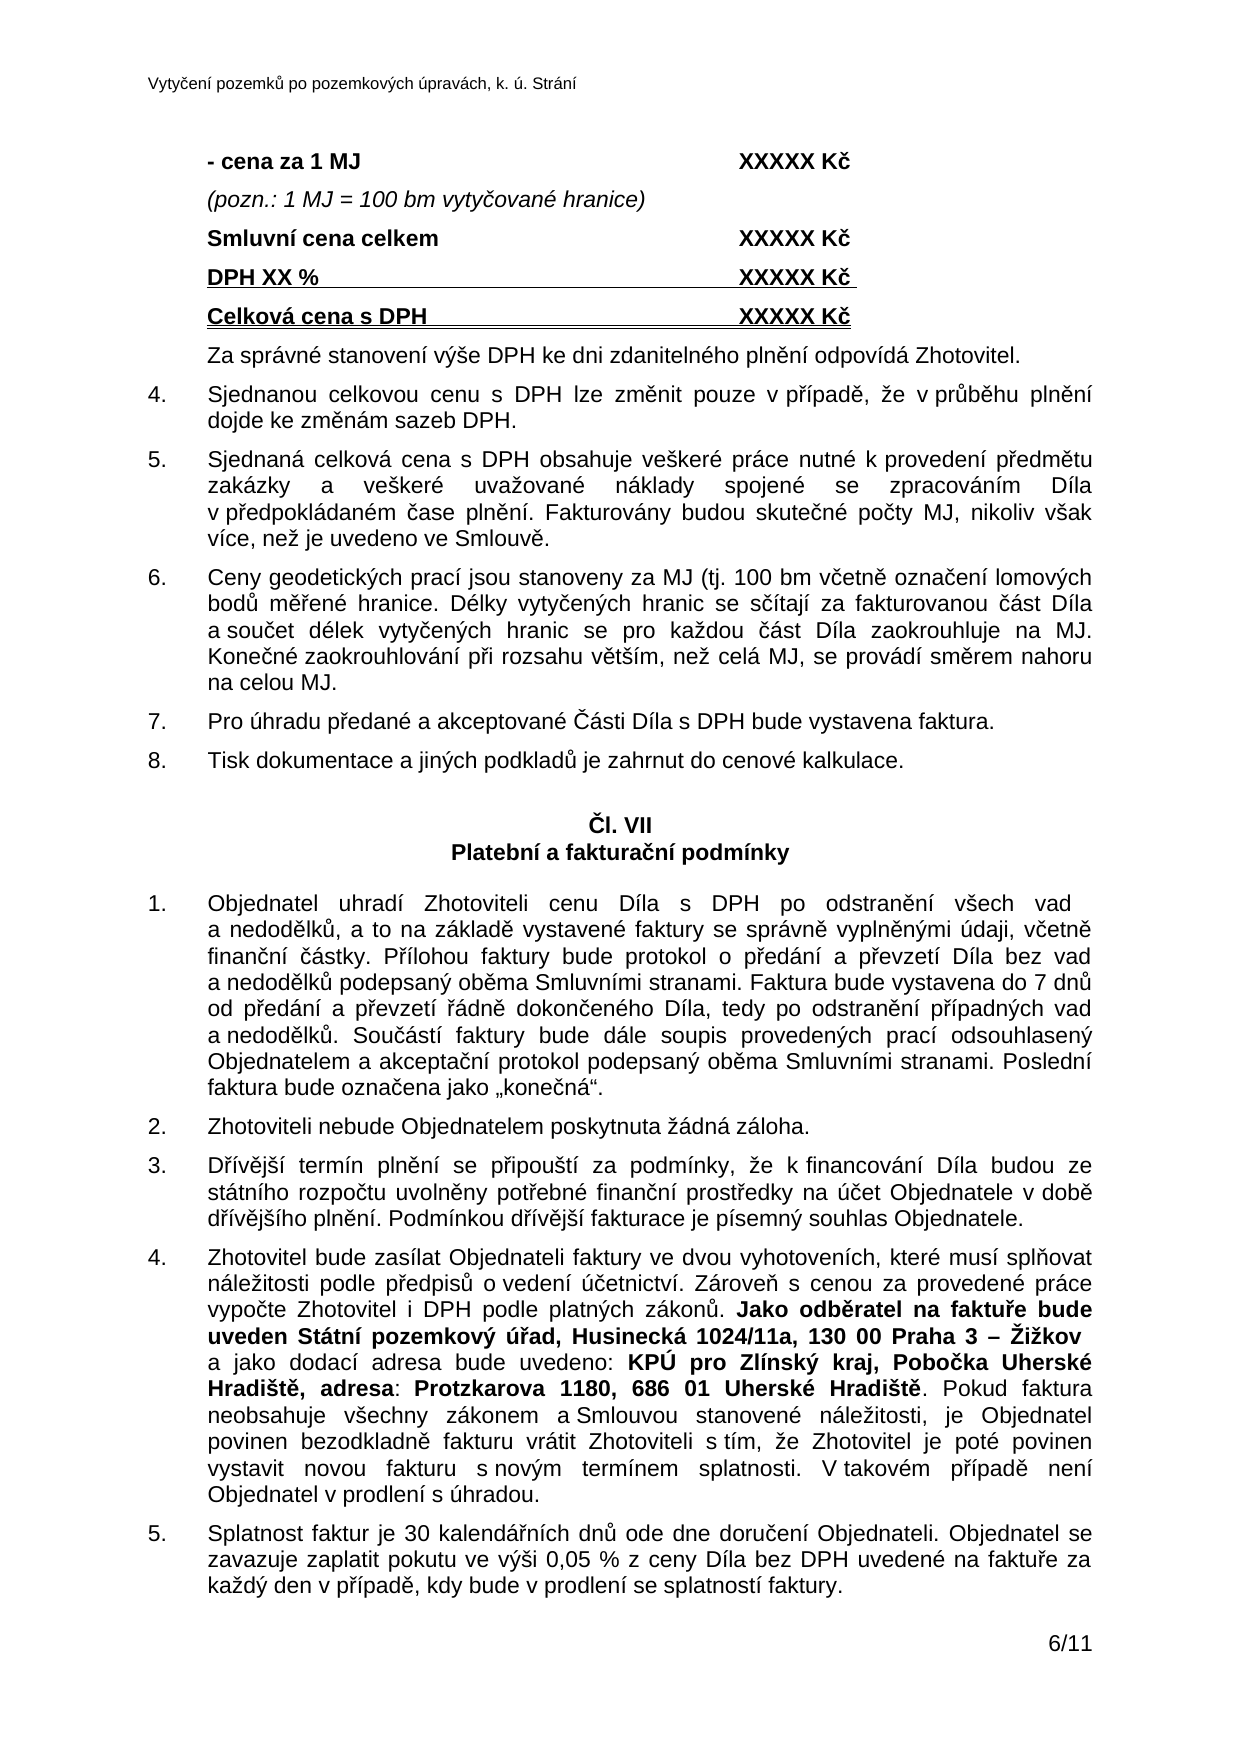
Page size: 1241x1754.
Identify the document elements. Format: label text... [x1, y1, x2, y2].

subtitle Čl. VII [148, 812, 1093, 838]
list Ceny geodetických prací jsou stanoveny za MJ (tj. 100 bm včetně označení lomových bodů měřené hranice. Délky vytyčených hranic se sčítají za fakturovanou část Díla a součet délek vytyčených hranic se pro každou část Díla zaokrouhluje na MJ. Konečné zaokrouhlování při rozsahu větším, než celá MJ, se provádí směrem nahoru na celou MJ. [148, 564, 1093, 696]
list Zhotovitel bude zasílat Objednateli faktury ve dvou vyhotoveních, které musí splňovat náležitosti podle předpisů o vedení účetnictví. Zároveň s cenou za provedené práce vypočte Zhotovitel i DPH podle platných zákonů. Jako odběratel na faktuře bude uveden Státní pozemkový úřad, Husinecká 1024/11a, 130 00 Praha 3 – Žižkov a jako dodací adresa bude uvedeno: KPÚ pro Zlínský kraj, Pobočka Uherské Hradiště, adresa: Protzkarova 1180, 686 01 Uherské Hradiště. Pokud faktura neobsahuje všechny zákonem a Smlouvou stanovené náležitosti, je Objednatel povinen bezodkladně fakturu vrátit Zhotoviteli s tím, že Zhotovitel je poté povinen vystavit novou fakturu s novým termínem splatnosti. V takovém případě není Objednatel v prodlení s úhradou. [148, 1244, 1093, 1507]
list Sjednaná celková cena s DPH obsahuje veškeré práce nutné k provedení předmětu zakázky a veškeré uvažované náklady spojené se zpracováním Díla v předpokládaném čase plnění. Fakturovány budou skutečné počty MJ, nikoliv však více, než je uvedeno ve Smlouvě. [148, 446, 1093, 551]
subtitle Platební a fakturační podmínky [148, 838, 1093, 865]
list Sjednanou celkovou cenu s DPH lze změnit pouze v případě, že v průběhu plnění dojde ke změnám sazeb DPH. [148, 381, 1093, 433]
list Splatnost faktur je 30 kalendářních dnů ode dne doručení Objednateli. Objednatel se zavazuje zaplatit pokutu ve výši 0,05 % z ceny Díla bez DPH uvedené na faktuře za každý den v případě, kdy bude v prodlení se splatností faktury. [148, 1520, 1093, 1599]
text Smluvní cena celkem XXXXX Kč [207, 225, 1093, 252]
text DPH XX % XXXXX Kč [207, 264, 1093, 291]
list Dřívější termín plnění se připouští za podmínky, že k financování Díla budou ze státního rozpočtu uvolněny potřebné finanční prostředky na účet Objednatele v době dřívějšího plnění. Podmínkou dřívější fakturace je písemný souhlas Objednatele. [148, 1152, 1093, 1231]
list Tisk dokumentace a jiných podkladů je zahrnut do cenové kalkulace. [148, 747, 1093, 773]
list Objednatel uhradí Zhotoviteli cenu Díla s DPH po odstranění všech vad a nedodělků, a to na základě vystavené faktury se správně vyplněnými údaji, včetně finanční částky. Přílohou faktury bude protokol o předání a převzetí Díla bez vad a nedodělků podepsaný oběma Smluvními stranami. Faktura bude vystavena do 7 dnů od předání a převzetí řádně dokončeného Díla, tedy po odstranění případných vad a nedodělků. Součástí faktury bude dále soupis provedených prací odsouhlasený Objednatelem a akceptační protokol podepsaný oběma Smluvními stranami. Poslední faktura bude označena jako „konečná“. [148, 890, 1093, 1101]
text - cena za 1 MJ XXXXX Kč [207, 148, 1093, 174]
text Celková cena s DPH XXXXX Kč [207, 303, 1093, 329]
text Za správné stanovení výše DPH ke dni zdanitelného plnění odpovídá Zhotovitel. [207, 342, 1093, 368]
list Zhotoviteli nebude Objednatelem poskytnuta žádná záloha. [148, 1113, 1093, 1139]
list Pro úhradu předané a akceptované Části Díla s DPH bude vystavena faktura. [148, 708, 1093, 734]
text (pozn.: 1 MJ = 100 bm vytyčované hranice) [207, 186, 1093, 213]
